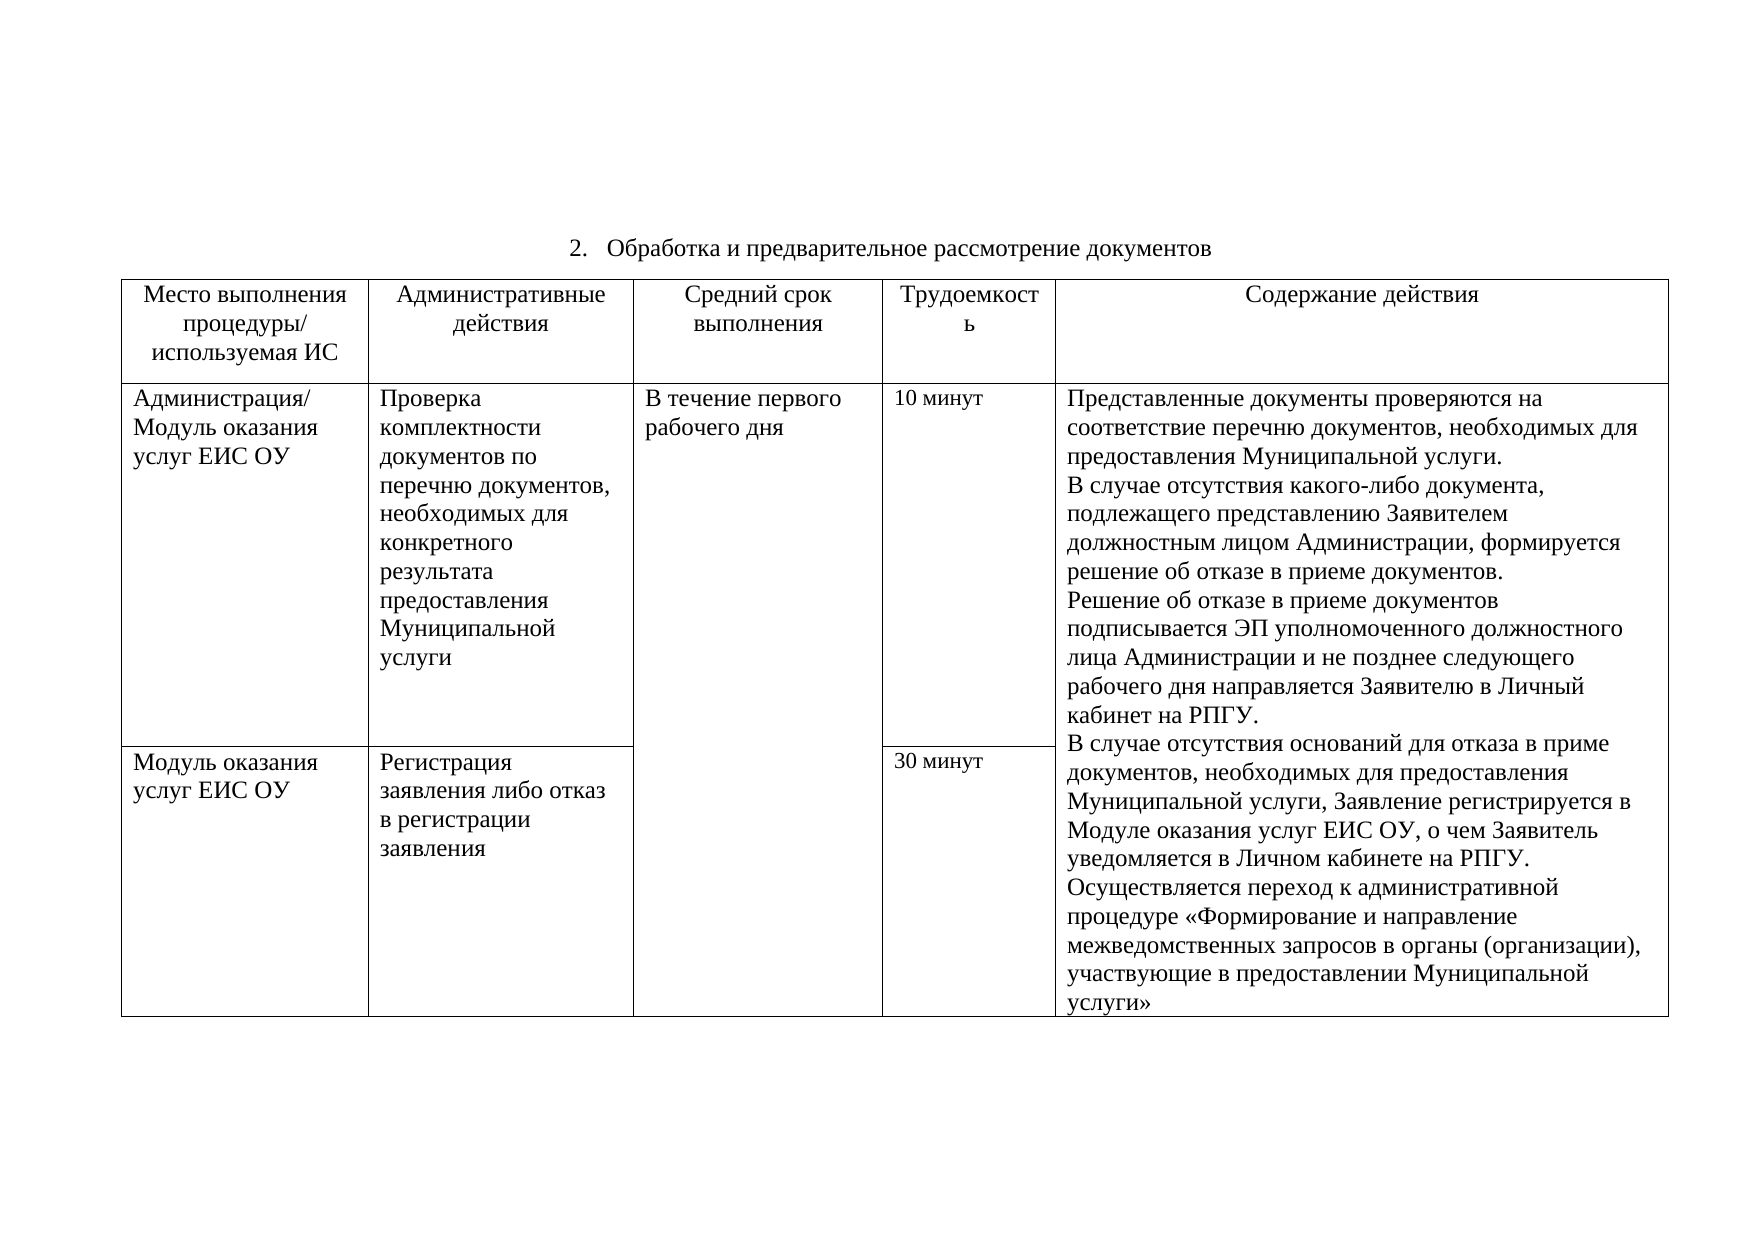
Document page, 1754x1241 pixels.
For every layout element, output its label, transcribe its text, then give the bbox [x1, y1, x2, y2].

table_header Административные действия [369, 280, 633, 382]
table_cell В течение первого рабочего дня [634, 384, 882, 1016]
table_cell Проверка комплектности документов по перечню документов, необходимых для конкретного результата предоставления Муниципальной услуги [369, 384, 633, 746]
table_header Место выполнения процедуры/ используемая ИС [122, 280, 368, 382]
table_cell Регистрация заявления либо отказ в регистрации заявления [369, 747, 633, 1016]
table_cell 30 минут [883, 747, 1055, 1016]
list Обработка и предварительное рассмотрение документов [177, 233, 1604, 262]
table_header Содержание действия [1056, 280, 1668, 382]
table_cell Модуль оказания услуг ЕИС ОУ [122, 747, 368, 1016]
table_cell Администрация/ Модуль оказания услуг ЕИС ОУ [122, 384, 368, 746]
table_header Трудоемкость [883, 280, 1055, 382]
table_cell 10 минут [883, 384, 1055, 746]
table_header Средний срок выполнения [634, 280, 882, 382]
table_cell Представленные документы проверяются на соответствие перечню документов, необходимых для предоставления Муниципальной услуги. В случае отсутствия какого-либо документа, подлежащего представлению Заявителем должностным лицом Администрации, формируется решение об отказе в приеме документов. Решение об отказе в приеме документов подписывается ЭП уполномоченного должностного лица Администрации и не позднее следующего рабочего дня направляется Заявителю в Личный кабинет на РПГУ. В случае отсутствия оснований для отказа в приме документов, необходимых для предоставления Муниципальной услуги, Заявление регистрируется в Модуле оказания услуг ЕИС ОУ, о чем Заявитель уведомляется в Личном кабинете на РПГУ. Осуществляется переход к административной процедуре «Формирование и направление межведомственных запросов в органы (организации), участвующие в предоставлении Муниципальной услуги» [1056, 384, 1668, 1016]
